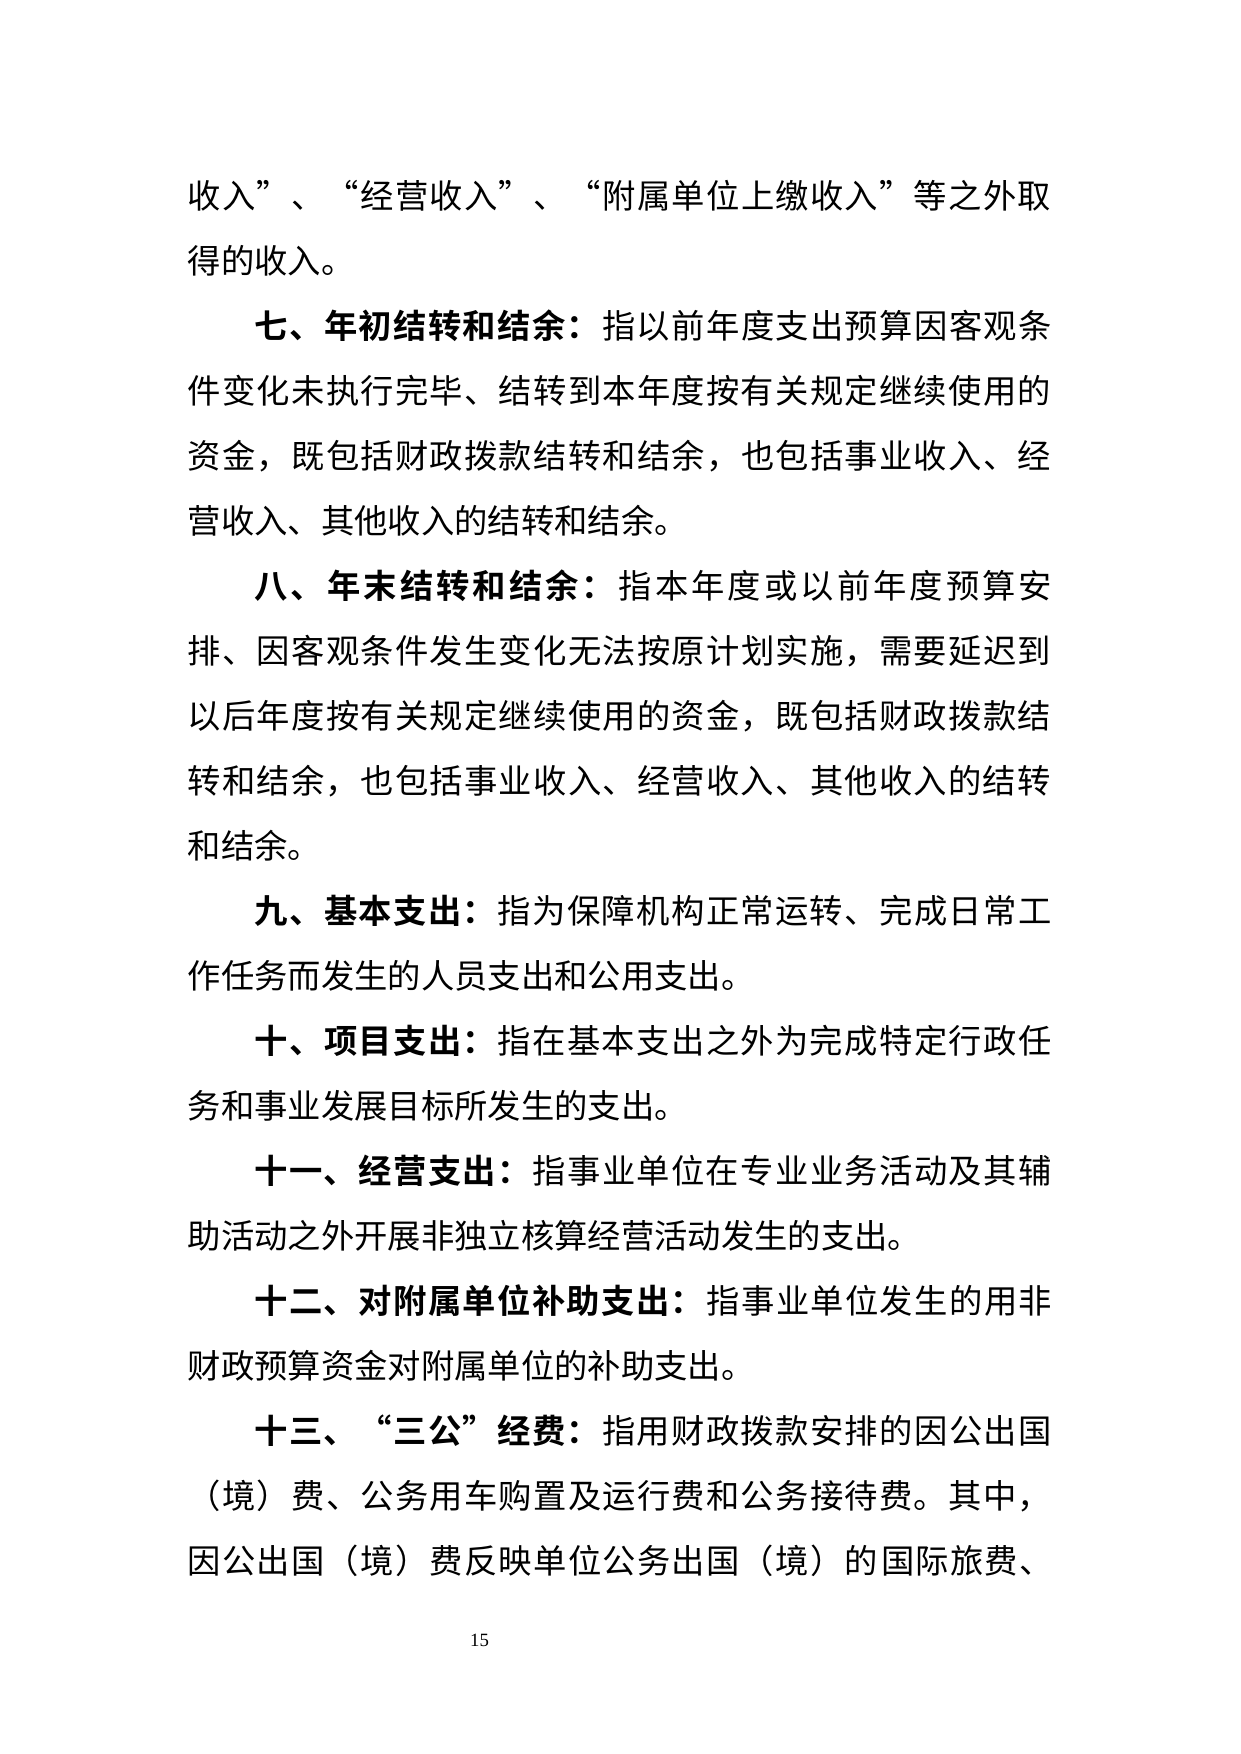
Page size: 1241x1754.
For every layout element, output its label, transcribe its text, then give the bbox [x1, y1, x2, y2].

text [187, 1397, 1053, 1592]
text 十一、经营支出：指事业单位在专业业务活动及其辅助活动之外开展非独立核算经营活动发生的支出。 [187, 1137, 1053, 1267]
text 九、基本支出：指为保障机构正常运转、完成日常工作任务而发生的人员支出和公用支出。 [187, 877, 1053, 1007]
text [187, 162, 1053, 292]
text 十二、对附属单位补助支出：指事业单位发生的用非财政预算资金对附属单位的补助支出。 [187, 1267, 1053, 1397]
text 七、年初结转和结余：指以前年度支出预算因客观条件变化未执行完毕、结转到本年度按有关规定继续使用的资金，既包括财政拨款结转和结余，也包括事业收入、经营收入、其他收入的结转和结余。 [187, 292, 1053, 552]
text 八、年末结转和结余：指本年度或以前年度预算安排、因客观条件发生变化无法按原计划实施，需要延迟到以后年度按有关规定继续使用的资金，既包括财政拨款结转和结余，也包括事业收入、经营收入、其他收入的结转和结余。 [187, 552, 1053, 877]
text 十、项目支出：指在基本支出之外为完成特定行政任务和事业发展目标所发生的支出。 [187, 1007, 1053, 1137]
